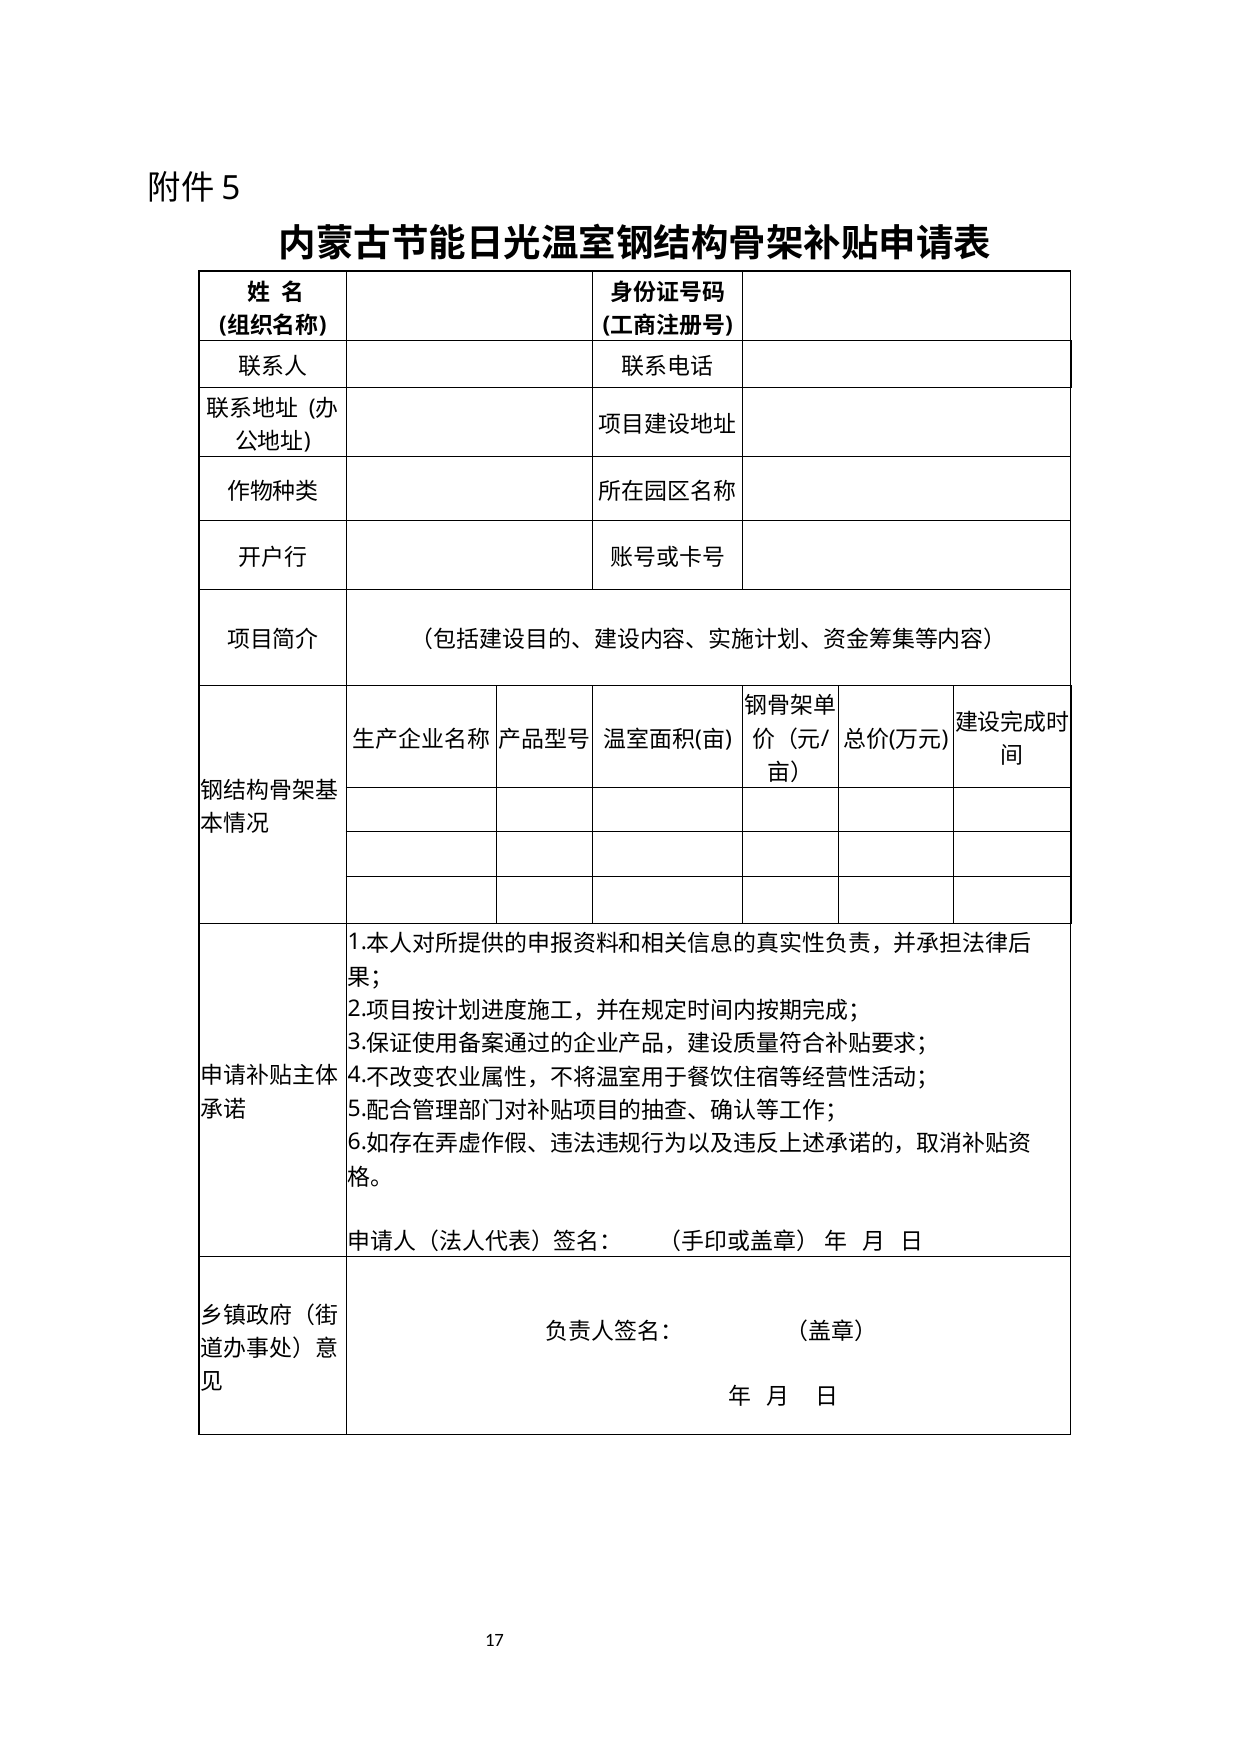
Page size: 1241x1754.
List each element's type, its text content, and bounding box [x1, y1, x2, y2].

table_cell 1.本人对所提供的申报资料和相关信息的真实性负责，并承担法律后果； 2.项目按计划进度施工，并在规定时间内按期完成； 3.保证使用备案通过的企业产品，建设质量符合补贴要求； 4.不改变农业属性，不将温室用于餐饮住宿等经营性活动； 5.配合管理部门对补贴项目的抽查、确认等工作； 6.如存在弄虚作假、违法违规行为以及违反上述承诺的，取消补贴资格。 申请人（法人代表）签名： （手印或盖章） 年 月 日 [347, 924, 1070, 1256]
table_cell 总价(万元) [839, 686, 953, 787]
table_cell [743, 457, 1070, 520]
table_cell [743, 877, 838, 923]
table_cell [347, 877, 496, 923]
table_cell [839, 832, 953, 876]
table_cell 申请补贴主体承诺 [200, 924, 346, 1256]
table_cell [347, 457, 592, 520]
table_cell 账号或卡号 [593, 521, 742, 589]
table_cell 项目简介 [200, 590, 346, 685]
table_cell 钢骨架单价（元/亩） [743, 686, 838, 787]
table_cell [593, 877, 742, 923]
table_cell [743, 788, 838, 831]
table_cell 姓 名 (组织名称) [200, 272, 346, 340]
table_cell [954, 788, 1070, 831]
table_cell [954, 832, 1070, 876]
table_cell 联系地址 (办公地址) [200, 388, 346, 456]
table_cell 产品型号 [497, 686, 592, 787]
table_cell 开户行 [200, 521, 346, 589]
table_cell [839, 788, 953, 831]
table_cell [347, 341, 592, 387]
text 附件5 [148, 161, 1122, 209]
table_cell [347, 388, 592, 456]
table_cell [347, 832, 496, 876]
table_cell [347, 521, 592, 589]
table_cell [743, 341, 1070, 387]
table_cell [497, 877, 592, 923]
table_cell 联系电话 [593, 341, 742, 387]
table_cell [743, 832, 838, 876]
table_cell （包括建设目的、建设内容、实施计划、资金筹集等内容） [347, 590, 1070, 685]
table_cell [593, 832, 742, 876]
table_cell [347, 788, 496, 831]
table_cell [954, 877, 1070, 923]
table_cell [743, 272, 1070, 340]
table_cell [347, 272, 592, 340]
table_cell 生产企业名称 [347, 686, 496, 787]
table_cell 身份证号码 (工商注册号) [593, 272, 742, 340]
table_cell 联系人 [200, 341, 346, 387]
table_cell 钢结构骨架基本情况 [200, 686, 346, 923]
table_cell [593, 788, 742, 831]
table_cell [839, 877, 953, 923]
table_cell [743, 521, 1070, 589]
table_cell 乡镇政府（街道办事处）意见 [200, 1257, 346, 1434]
table_cell 温室面积(亩) [593, 686, 742, 787]
table_cell [497, 788, 592, 831]
table_cell 项目建设地址 [593, 388, 742, 456]
table_cell 所在园区名称 [593, 457, 742, 520]
table_header 内蒙古节能日光温室钢结构骨架补贴申请表 [199, 209, 1071, 270]
table_cell 负责人签名： （盖章） 年 月 日 [347, 1257, 1070, 1434]
table_cell 作物种类 [200, 457, 346, 520]
table_cell [743, 388, 1070, 456]
table_cell [497, 832, 592, 876]
table_cell 建设完成时间 [954, 686, 1070, 787]
